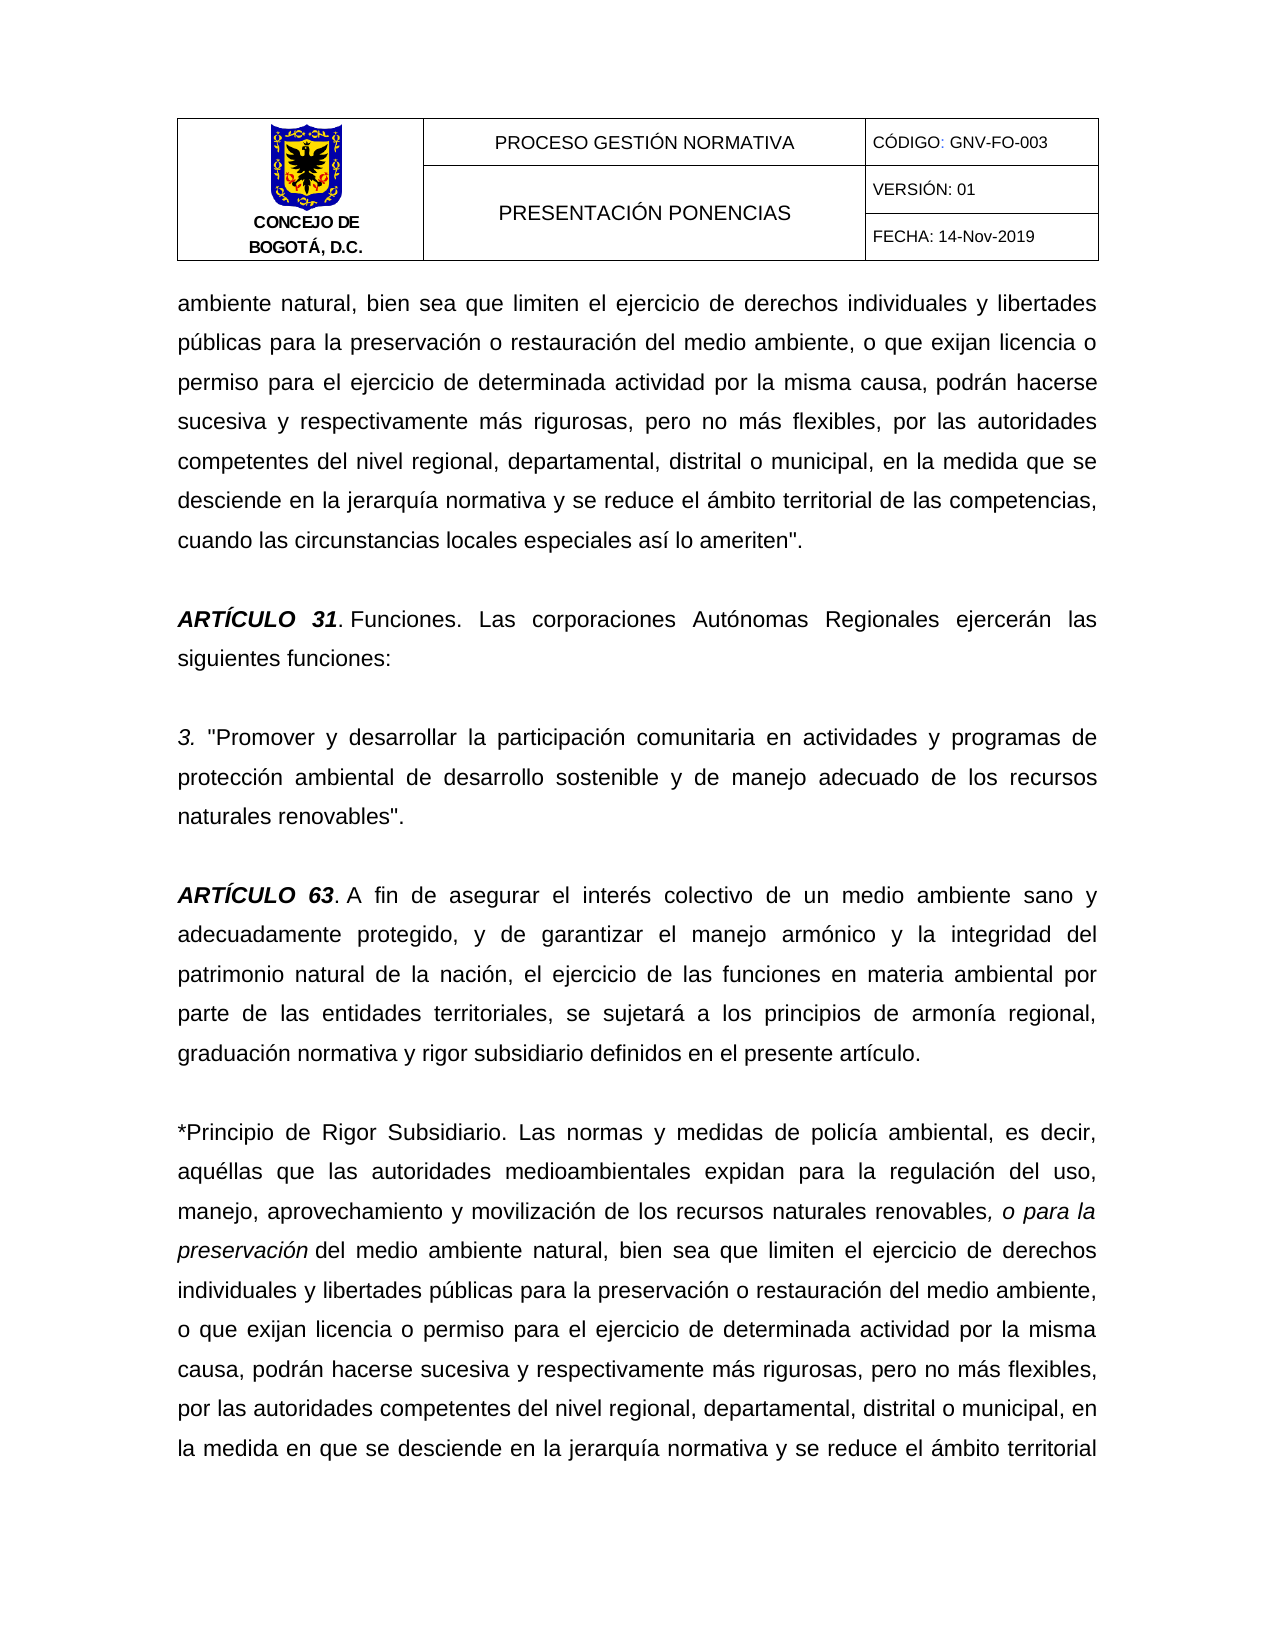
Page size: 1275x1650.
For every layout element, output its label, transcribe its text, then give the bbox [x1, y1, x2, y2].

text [177, 1119, 1098, 1461]
text ARTÍCULO 63. A fin de asegurar el interés colectivo de un medio ambiente sano y adecuadamente protegido, y de garantizar el manejo armónico y la integridad del patrimonio natural de la nación, el ejercicio de las funciones en materia ambiental por parte de las entidades territoriales, se sujetará a los principios de armonía regional, graduación normativa y rigor subsidiario definidos en el presente artículo. [177, 882, 1098, 1066]
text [177, 290, 1098, 553]
text ARTÍCULO 31. Funciones. Las corporaciones Autónomas Regionales ejercerán las siguientes funciones: [177, 606, 1098, 671]
text 3. "Promover y desarrollar la participación comunitaria en actividades y programas de protección ambiental de desarrollo sostenible y de manejo adecuado de los recursos naturales renovables". [177, 724, 1098, 829]
